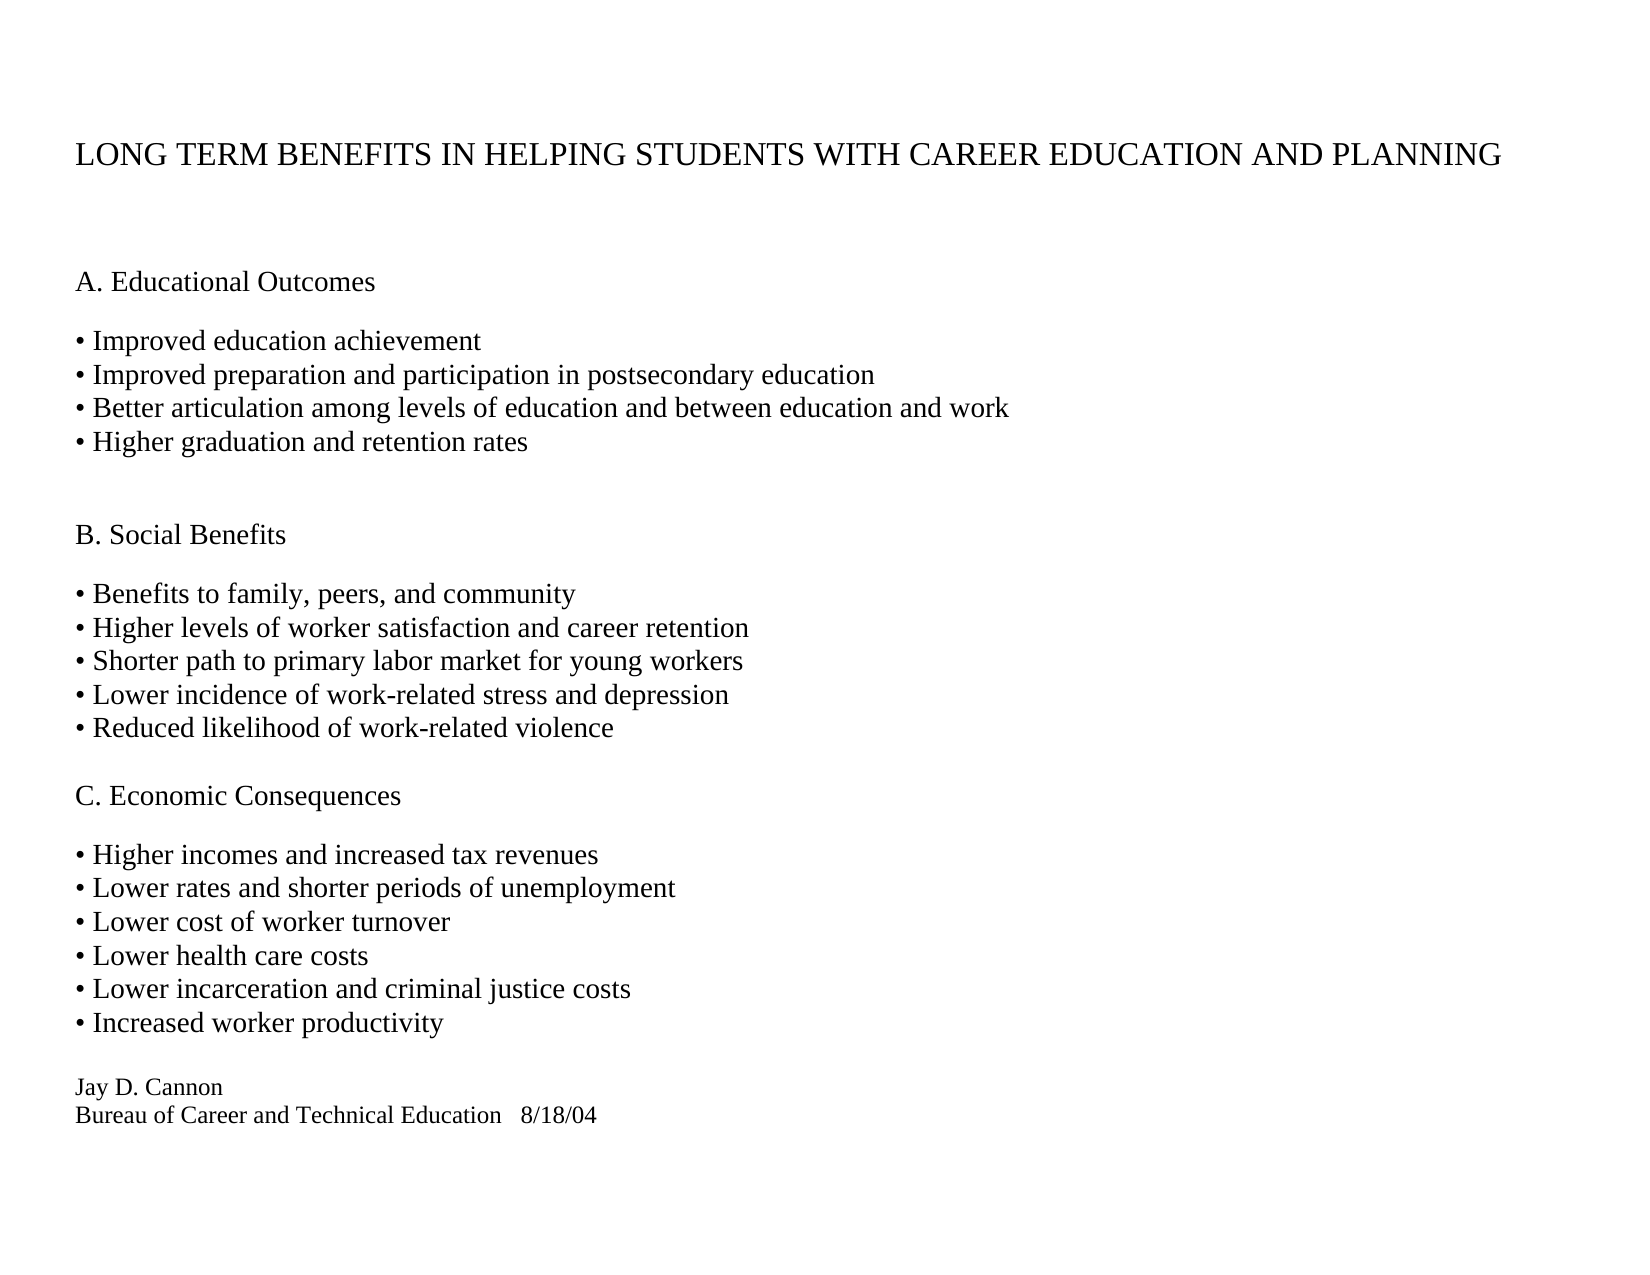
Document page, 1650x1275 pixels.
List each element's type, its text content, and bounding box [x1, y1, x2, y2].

text Jay D. Cannon [75, 1072, 1575, 1101]
text • Increased worker productivity [75, 1005, 1575, 1038]
text • Lower rates and shorter periods of unemployment [75, 871, 1575, 904]
text • Improved preparation and participation in postsecondary education [75, 357, 1575, 391]
text Bureau of Career and Technical Education 8/18/04 [75, 1101, 1575, 1129]
text • Higher graduation and retention rates [75, 424, 1575, 458]
text • Better articulation among levels of education and between education and work [75, 391, 1575, 424]
text B. Social Benefits [75, 517, 1575, 551]
text • Higher incomes and increased tax revenues [75, 837, 1575, 871]
text A. Educational Outcomes [75, 264, 1575, 298]
text • Lower cost of worker turnover [75, 904, 1575, 938]
text • Higher levels of worker satisfaction and career retention [75, 610, 1575, 643]
text • Benefits to family, peers, and community [75, 576, 1575, 610]
text • Reduced likelihood of work-related violence [75, 711, 1575, 744]
text • Lower incidence of work-related stress and depression [75, 677, 1575, 711]
text • Lower incarceration and criminal justice costs [75, 971, 1575, 1005]
text LONG TERM BENEFITS IN HELPING STUDENTS WITH CAREER EDUCATION AND PLANNING [75, 134, 1575, 173]
text • Lower health care costs [75, 938, 1575, 971]
text • Improved education achievement [75, 323, 1575, 357]
text • Shorter path to primary labor market for young workers [75, 643, 1575, 677]
text C. Economic Consequences [75, 778, 1575, 811]
